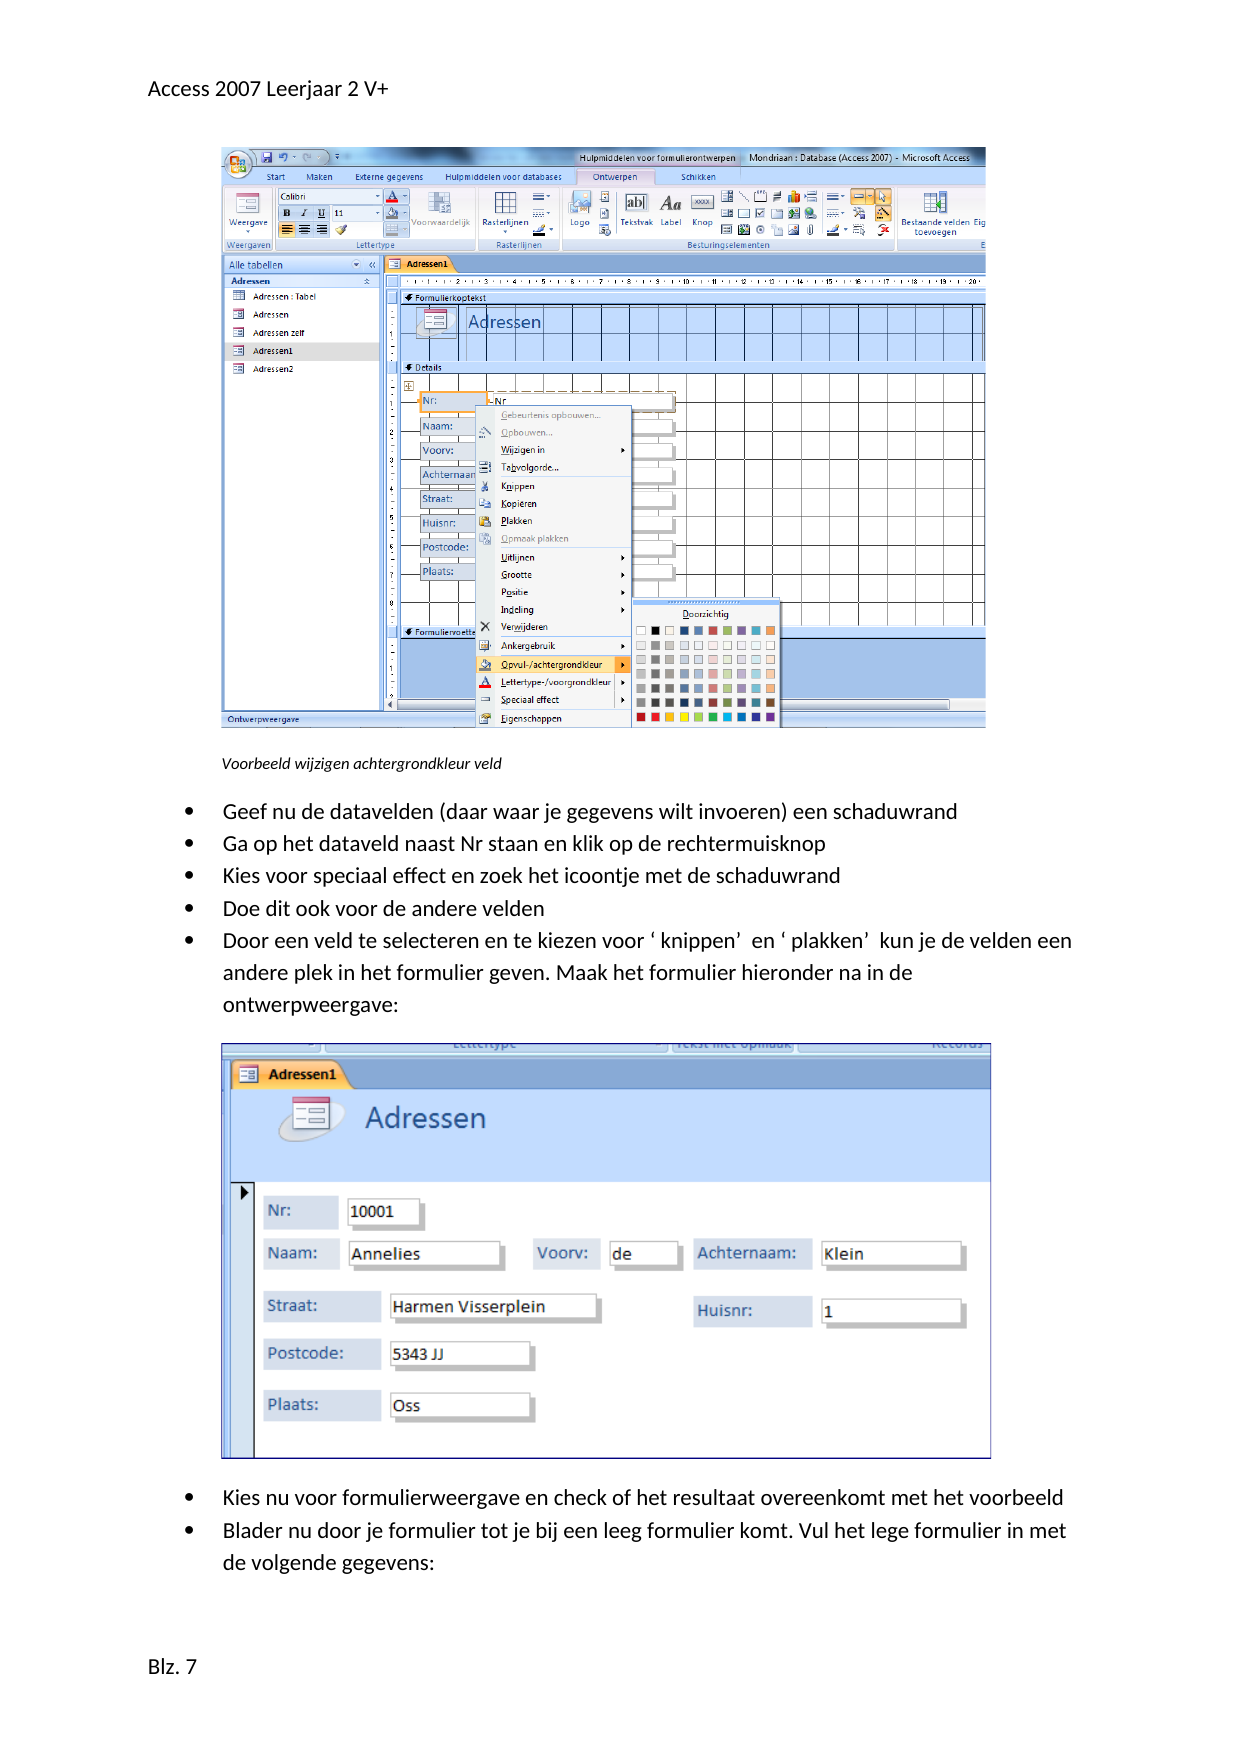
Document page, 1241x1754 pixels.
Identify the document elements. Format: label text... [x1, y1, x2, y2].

list Blader nu door je formulier tot je bij een leeg formulier komt. Vul het lege formulier in met de volgende gegevens: [185, 1516, 1093, 1576]
list Kies nu voor formulierweergave en check of het resultaat overeenkomt met het voorbeeld [185, 1483, 1093, 1512]
picture [221, 147, 986, 728]
list Ga op het dataveld naast Nr staan en klik op de rechtermuisknop [185, 829, 1093, 857]
list Doe dit ook voor de andere velden [185, 894, 1093, 922]
list Geef nu de datavelden (daar waar je gegevens wilt invoeren) een schaduwrand [185, 797, 1093, 825]
list Door een veld te selecteren en te kiezen voor ‘ knippen’ en ‘ plakken’ kun je de velden een andere plek in het formulier geven. Maak het formulier hieronder na in de ontwerpweergave: [185, 926, 1093, 1018]
text Voorbeeld wijzigen achtergrondkleur veld [221, 753, 1093, 773]
list Kies voor speciaal effect en zoek het icoontje met de schaduwrand [185, 861, 1093, 889]
picture [221, 1043, 992, 1459]
